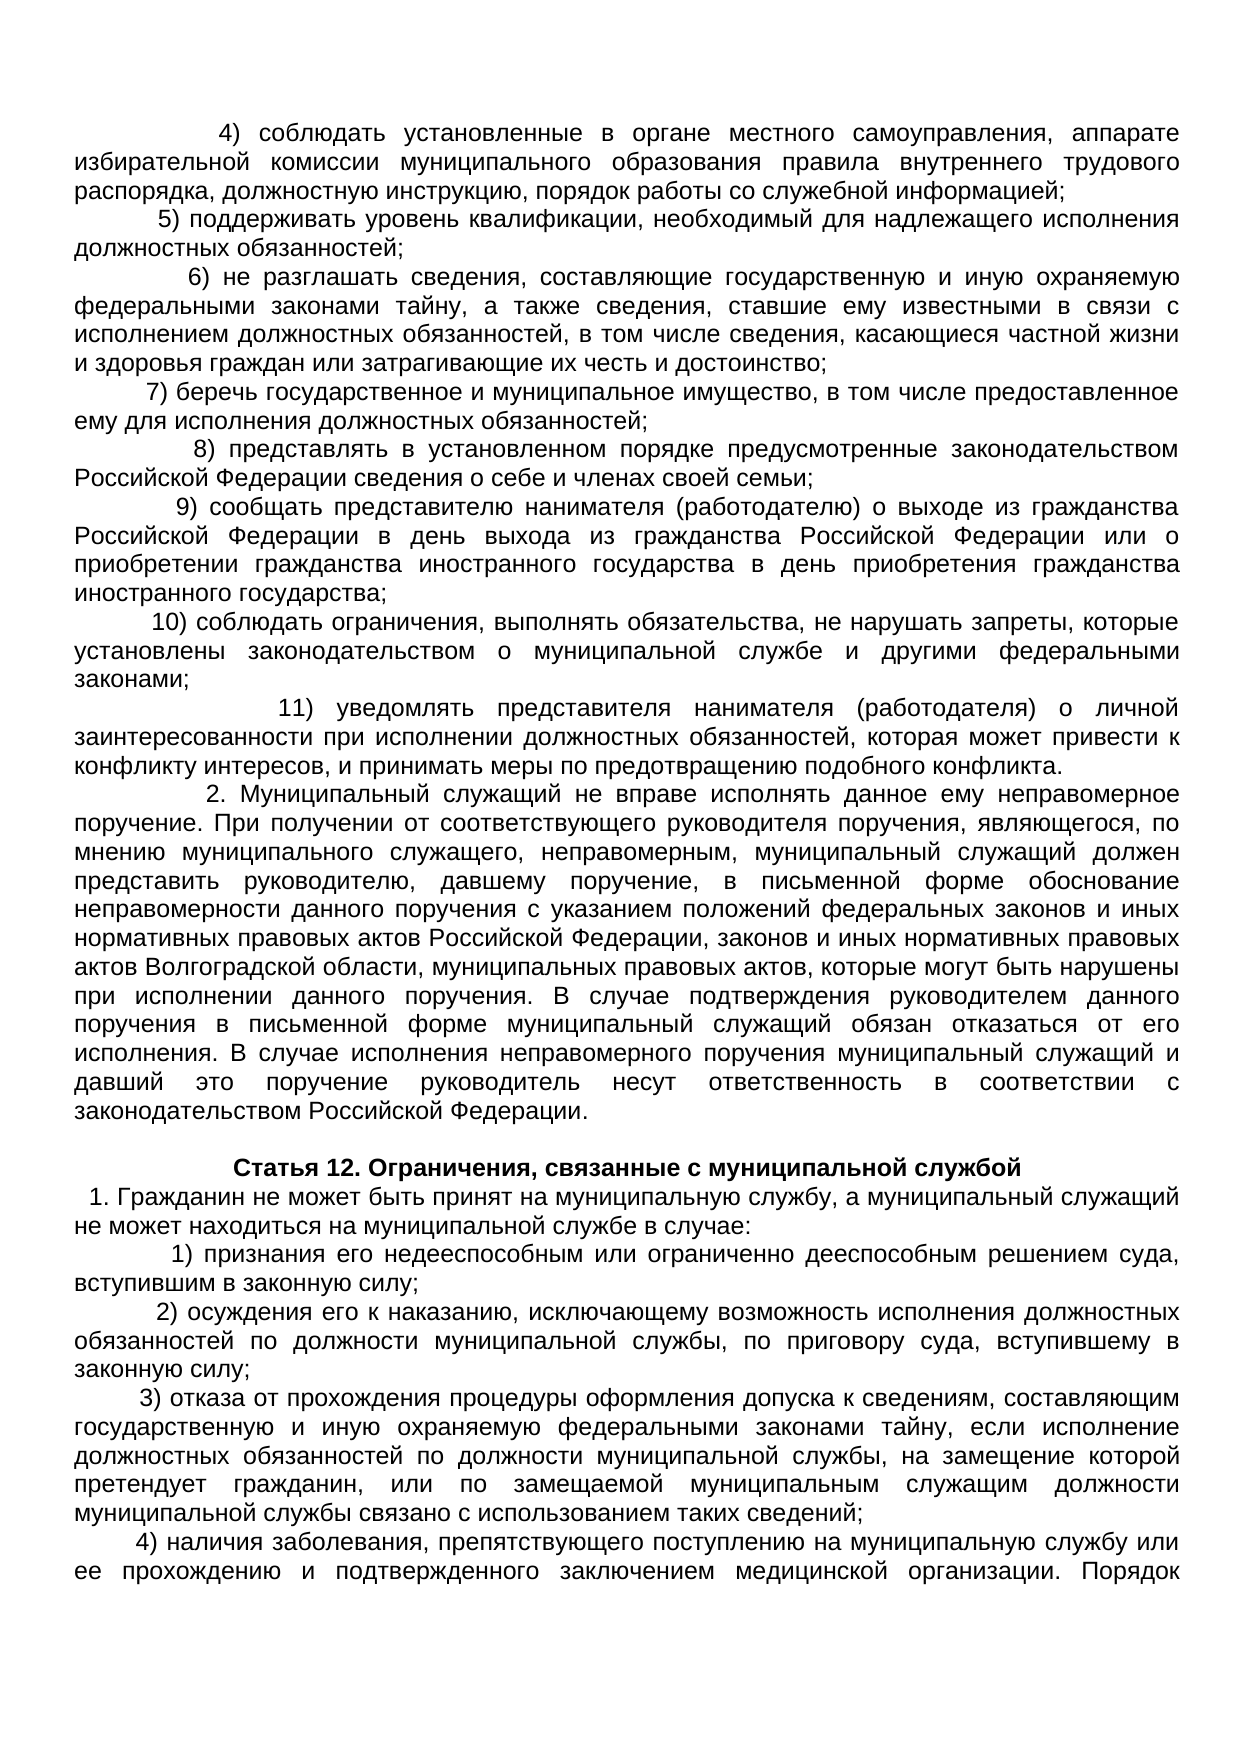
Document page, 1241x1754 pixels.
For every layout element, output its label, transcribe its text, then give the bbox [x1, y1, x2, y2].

text 1. Гражданин не может быть принят на муниципальную службу, а муниципальный служащий не может находиться на муниципальной службе в случае: [74, 1182, 1181, 1239]
text 2) осуждения его к наказанию, исключающему возможность исполнения должностных обязанностей по должности муниципальной службы, по приговору суда, вступившему в законную силу; [74, 1297, 1181, 1383]
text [74, 1527, 1181, 1584]
text 8) представлять в установленном порядке предусмотренные законодательством Российской Федерации сведения о себе и членах своей семьи; [74, 434, 1181, 492]
text 6) не разглашать сведения, составляющие государственную и иную охраняемую федеральными законами тайну, а также сведения, ставшие ему известными в связи с исполнением должностных обязанностей, в том числе сведения, касающиеся частной жизни и здоровья граждан или затрагивающие их честь и достоинство; [74, 262, 1181, 377]
text 5) поддерживать уровень квалификации, необходимый для надлежащего исполнения должностных обязанностей; [74, 204, 1181, 262]
text Статья 12. Ограничения, связанные с муниципальной службой [74, 1153, 1181, 1182]
text 11) уведомлять представителя нанимателя (работодателя) о личной заинтересованности при исполнении должностных обязанностей, которая может привести к конфликту интересов, и принимать меры по предотвращению подобного конфликта. [74, 693, 1181, 779]
text 9) сообщать представителю нанимателя (работодателю) о выходе из гражданства Российской Федерации в день выхода из гражданства Российской Федерации или о приобретении гражданства иностранного государства в день приобретения гражданства иностранного государства; [74, 492, 1181, 607]
text 1) признания его недееспособным или ограниченно дееспособным решением суда, вступившим в законную силу; [74, 1239, 1181, 1297]
text 10) соблюдать ограничения, выполнять обязательства, не нарушать запреты, которые установлены законодательством о муниципальной службе и другими федеральными законами; [74, 607, 1181, 693]
text 4) соблюдать установленные в органе местного самоуправления, аппарате избирательной комиссии муниципального образования правила внутреннего трудового распорядка, должностную инструкцию, порядок работы со служебной информацией; [74, 118, 1181, 204]
text 3) отказа от прохождения процедуры оформления допуска к сведениям, составляющим государственную и иную охраняемую федеральными законами тайну, если исполнение должностных обязанностей по должности муниципальной службы, на замещение которой претендует гражданин, или по замещаемой муниципальным служащим должности муниципальной службы связано с использованием таких сведений; [74, 1383, 1181, 1527]
text 7) беречь государственное и муниципальное имущество, в том числе предоставленное ему для исполнения должностных обязанностей; [74, 377, 1181, 434]
text 2. Муниципальный служащий не вправе исполнять данное ему неправомерное поручение. При получении от соответствующего руководителя поручения, являющегося, по мнению муниципального служащего, неправомерным, муниципальный служащий должен представить руководителю, давшему поручение, в письменной форме обоснование неправомерности данного поручения с указанием положений федеральных законов и иных нормативных правовых актов Российской Федерации, законов и иных нормативных правовых актов Волгоградской области, муниципальных правовых актов, которые могут быть нарушены при исполнении данного поручения. В случае подтверждения руководителем данного поручения в письменной форме муниципальный служащий обязан отказаться от его исполнения. В случае исполнения неправомерного поручения муниципальный служащий и давший это поручение руководитель несут ответственность в соответствии с законодательством Российской Федерации. [74, 779, 1181, 1124]
